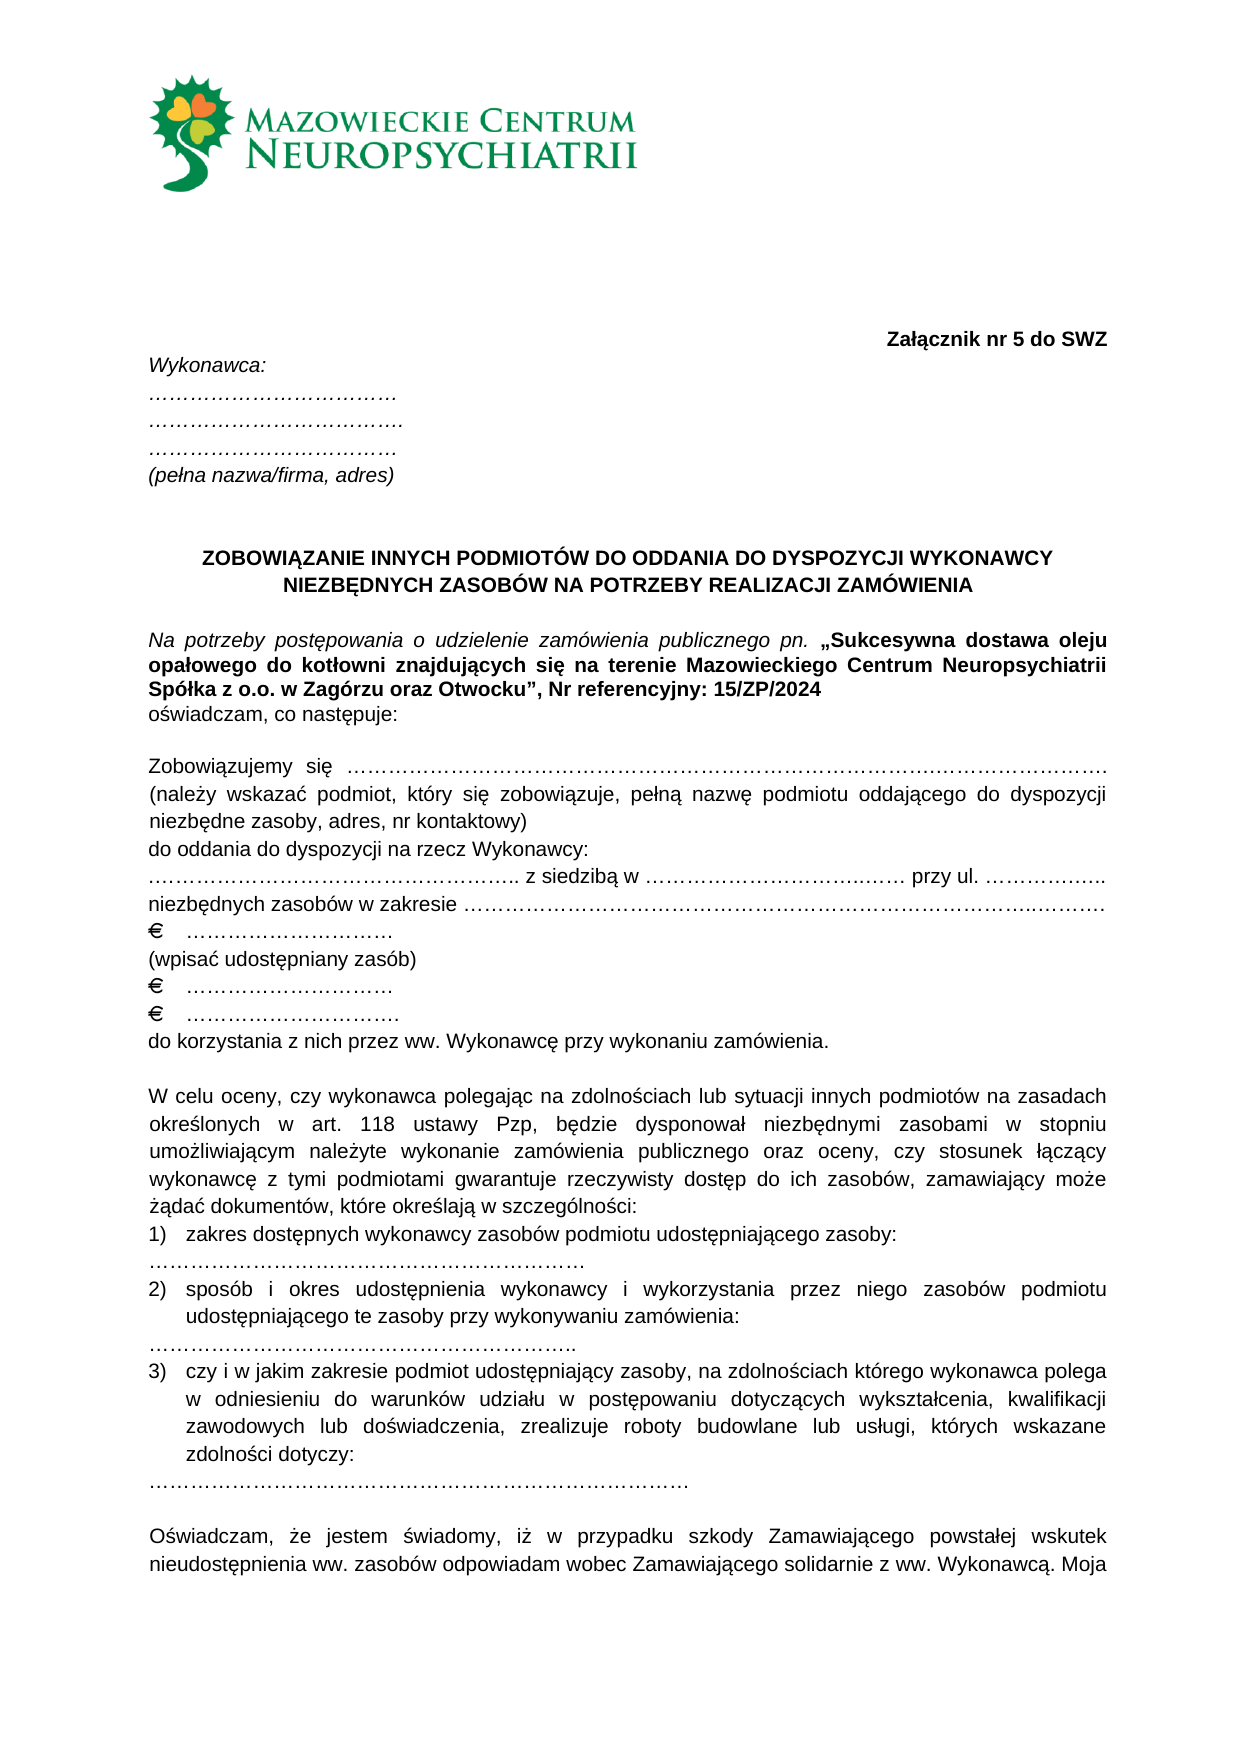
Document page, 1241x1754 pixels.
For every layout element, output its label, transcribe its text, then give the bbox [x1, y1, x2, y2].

list sposób i okres udostępnienia wykonawcy i wykorzystania przez niego zasobów podmiotu udostępniającego te zasoby przy wykonywaniu zamówienia: [148, 1277, 1107, 1328]
text (wpisać udostępniany zasób) [148, 946, 1107, 970]
text do oddania do dyspozycji na rzecz Wykonawcy: [148, 836, 1107, 860]
list zakres dostępnych wykonawcy zasobów podmiotu udostępniającego zasoby: [148, 1222, 1107, 1246]
text ……………………………… [148, 436, 1107, 459]
text ………………………………. [148, 408, 1107, 432]
text Załącznik nr 5 do SWZ [104, 327, 1107, 351]
text (pełna nazwa/firma, adres) [148, 463, 1107, 487]
text …………………………………………………….. [148, 1332, 1107, 1356]
text do korzystania z nich przez ww. Wykonawcę przy wykonaniu zamówienia. [148, 1029, 1107, 1053]
text niezbędnych zasobów w zakresie ………………………………………………………………………..………. [148, 891, 1107, 915]
text W celu oceny, czy wykonawca polegając na zdolnościach lub sytuacji innych podmiotów na zasadach określonych w art. 118 ustawy Pzp, będzie dysponował niezbędnymi zasobami w stopniu umożliwiającym należyte wykonanie zamówienia publicznego oraz oceny, czy stosunek łączący wykonawcę z tymi podmiotami gwarantuje rzeczywisty dostęp do ich zasobów, zamawiający może żądać dokumentów, które określają w szczególności: [148, 1084, 1107, 1218]
text ZOBOWIĄZANIE INNYCH PODMIOTÓW DO ODDANIA DO DYSPOZYCJI WYKONAWCY NIEZBĘDNYCH ZASOBÓW NA POTRZEBY REALIZACJI ZAMÓWIENIA [148, 546, 1107, 597]
text Na potrzeby postępowania o udzielenie zamówienia publicznego pn. „Sukcesywna dostawa oleju opałowego do kotłowni znajdujących się na terenie Mazowieckiego Centrum Neuropsychiatrii Spółka z o.o. w Zagórzu oraz Otwocku”, Nr referencyjny: 15/ZP/2024 [148, 628, 1107, 701]
text Zobowiązujemy się ………………………………………………………………………….……………………. (należy wskazać podmiot, który się zobowiązuje, pełną nazwę podmiotu oddającego do dyspozycji niezbędne zasoby, adres, nr kontaktowy) [148, 754, 1107, 833]
text Wykonawca: [148, 353, 1107, 377]
picture [148, 73, 638, 192]
list czy i w jakim zakresie podmiot udostępniający zasoby, na zdolnościach którego wykonawca polega w odniesieniu do warunków udziału w postępowaniu dotyczących wykształcenia, kwalifikacji zawodowych lub doświadczenia, zrealizuje roboty budowlane lub usługi, których wskazane zdolności dotyczy: [148, 1359, 1107, 1466]
list …………………………. [148, 1002, 1107, 1026]
text .…………………………………………….. z siedzibą w …………………………..…… przy ul. ………….….. [148, 864, 1107, 888]
text ……………………………… [148, 381, 1107, 404]
list ………………………… [148, 919, 1107, 943]
text …………………………………………………………………… [148, 1469, 1107, 1493]
list ………………………… [148, 974, 1107, 998]
text oświadczam, co następuje: [148, 702, 1107, 726]
text ……………………………………………………… [148, 1249, 1107, 1273]
